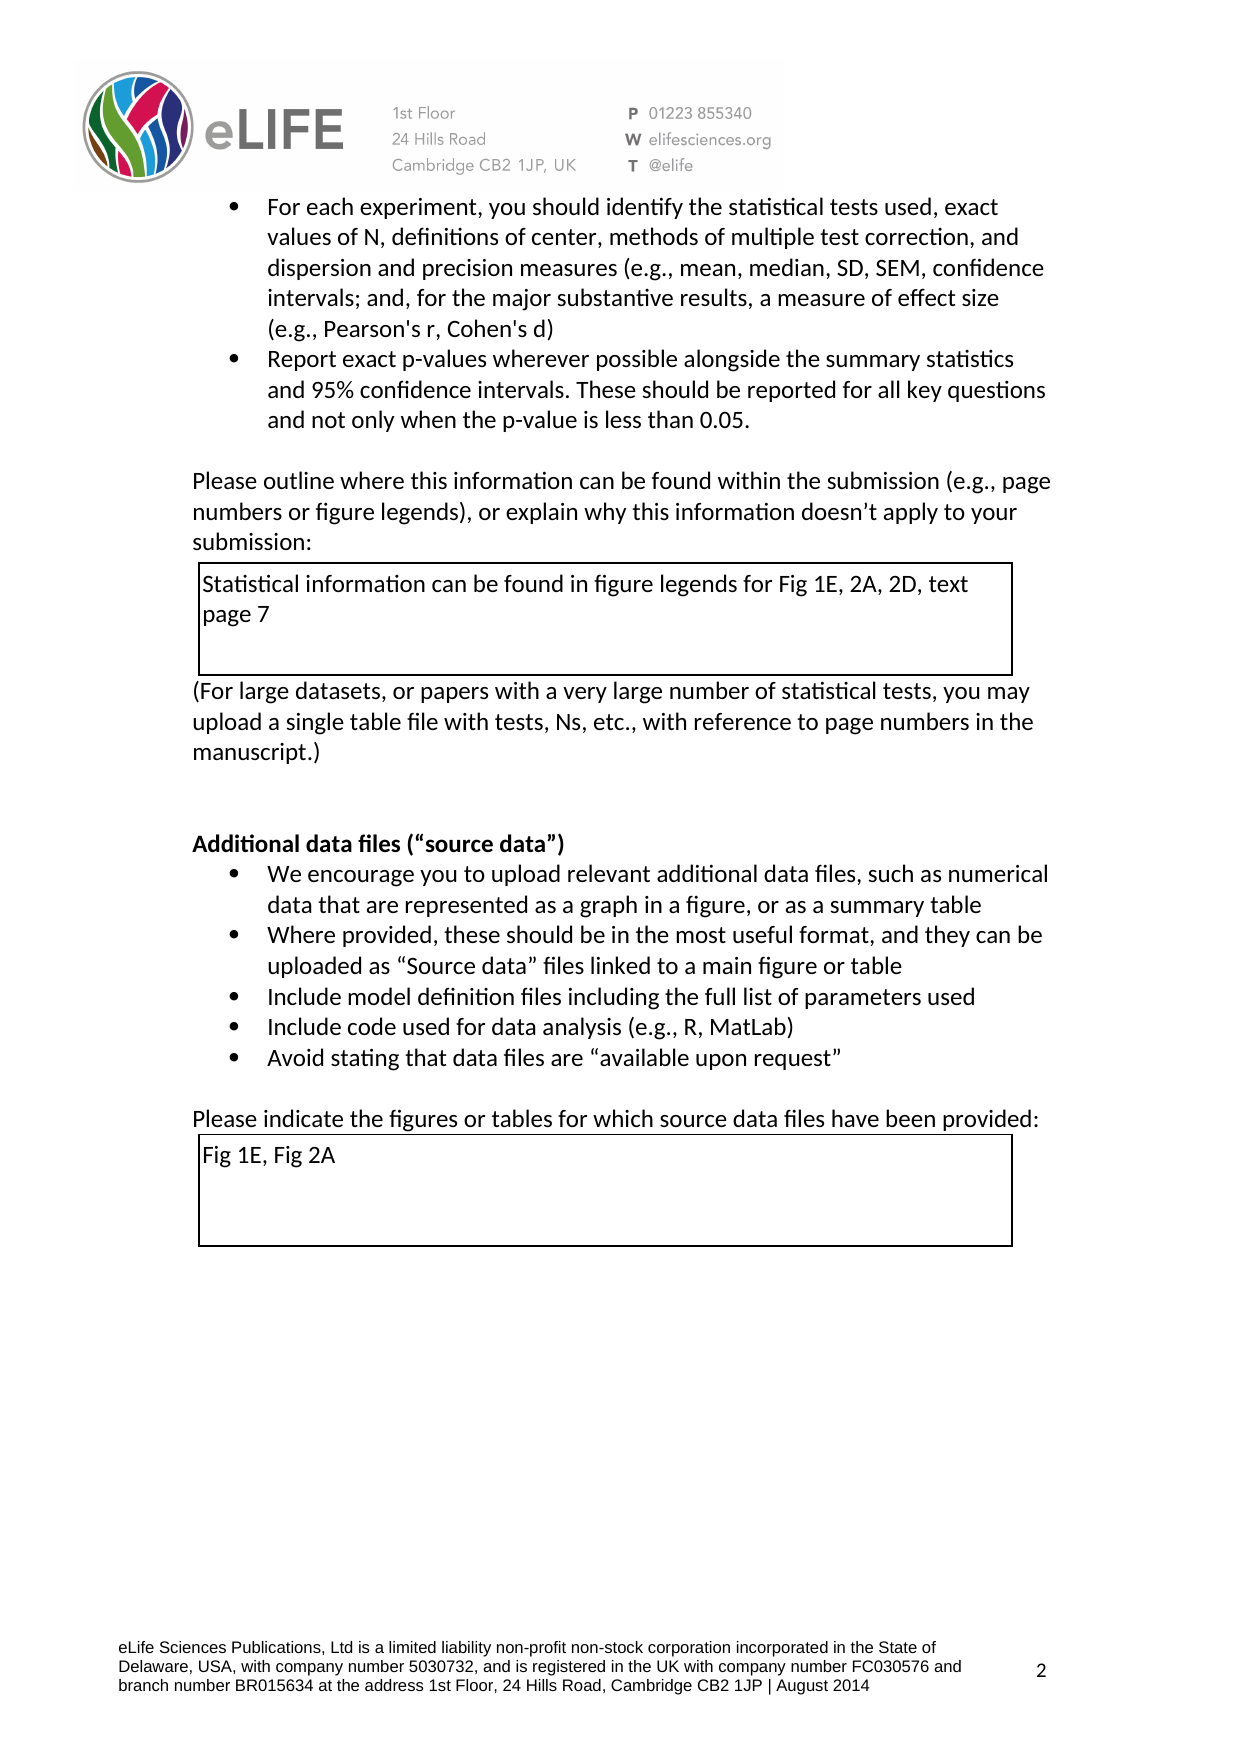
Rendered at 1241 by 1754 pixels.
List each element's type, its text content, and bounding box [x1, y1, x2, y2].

text (For large datasets, or papers with a very large number of statistical tests, you may upload a single table file with tests, Ns, etc., with reference to page numbers in the manuscript.) [192, 577, 1053, 767]
list For each experiment, you should identify the statistical tests used, exact values of N, definitions of center, methods of multiple test correction, and dispersion and precision measures (e.g., mean, median, SD, SEM, confidence intervals; and, for the major substantive results, a measure of effect size (e.g., Pearson's r, Cohen's d) [229, 191, 1053, 343]
text Fig 1E, Fig 2A [200, 1137, 1011, 1172]
text Additional data files (“source data”) [192, 828, 1053, 859]
list Include code used for data analysis (e.g., R, MatLab) [229, 1011, 1053, 1042]
picture [73, 59, 784, 191]
list We encourage you to upload relevant additional data files, such as numerical data that are represented as a graph in a figure, or as a summary table [229, 859, 1053, 920]
text Please indicate the figures or tables for which source data files have been provided: [192, 1103, 1053, 1133]
list Report exact p-values wherever possible alongside the summary statistics and 95% confidence intervals. These should be reported for all key questions and not only when the p-value is less than 0.05. [229, 343, 1053, 435]
list Include model definition files including the full list of parameters used [229, 981, 1053, 1011]
list Where provided, these should be in the most useful format, and they can be uploaded as “Source data” files linked to a main figure or table [229, 920, 1053, 981]
list Avoid stating that data files are “available upon request” [229, 1042, 1053, 1072]
text Statistical information can be found in figure legends for Fig 1E, 2A, 2D, text page 7 [200, 566, 1011, 631]
